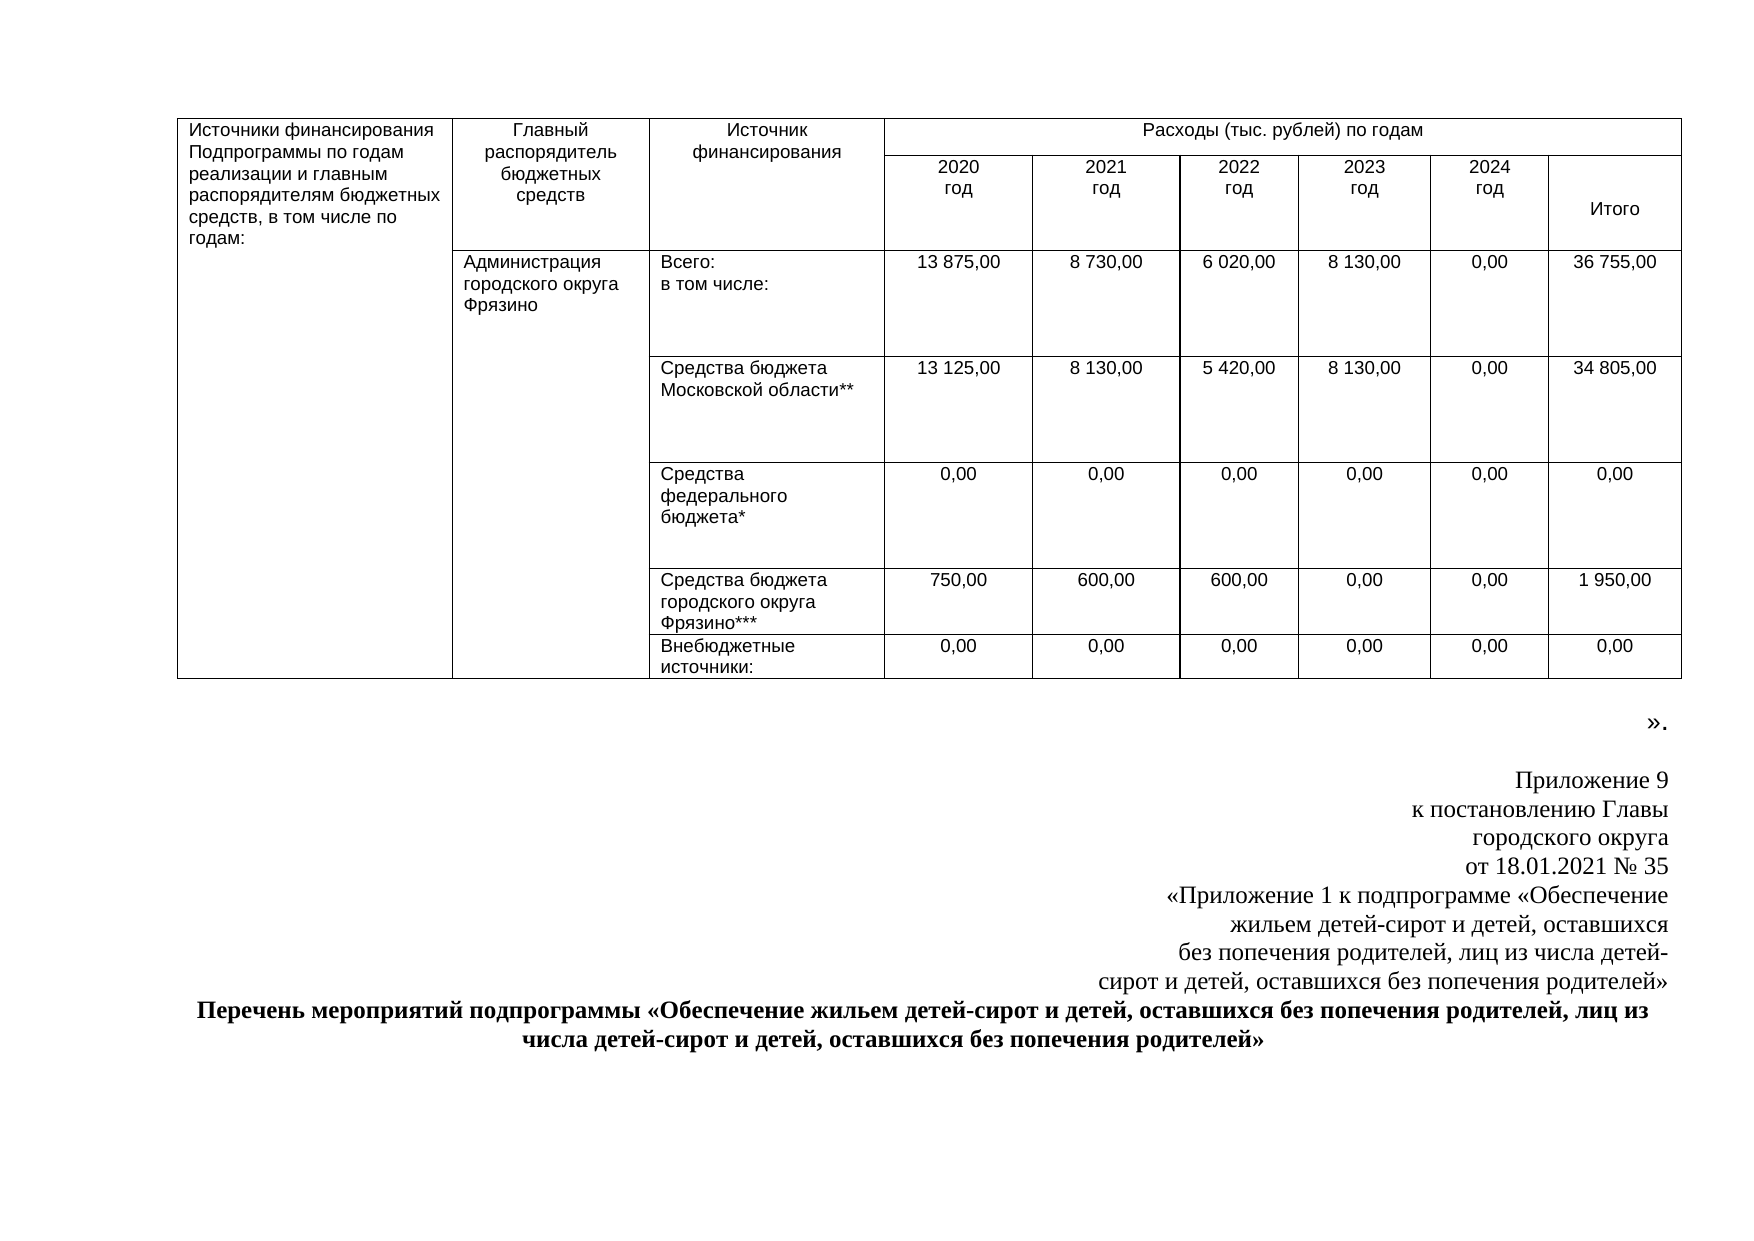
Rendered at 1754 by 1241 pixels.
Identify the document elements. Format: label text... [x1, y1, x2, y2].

table_cell 5 420,00 [1181, 357, 1298, 462]
table_cell 13 875,00 [885, 251, 1032, 356]
table_cell Главный распорядитель бюджетных средств [453, 119, 649, 250]
table_cell 600,00 [1181, 569, 1298, 633]
table_cell Источник финансирования [650, 119, 884, 250]
table_cell 2022 год [1181, 156, 1298, 250]
table_cell 0,00 [1431, 251, 1548, 356]
table_cell Итого [1549, 156, 1681, 250]
table_cell 0,00 [1431, 569, 1548, 633]
text ». [118, 703, 1668, 736]
table_cell 13 125,00 [885, 357, 1032, 462]
table_cell 0,00 [885, 635, 1032, 678]
text Перечень мероприятий подпрограммы «Обеспечение жильем детей-сирот и детей, оставшихся без попечения родителей, лиц из числа детей-сирот и детей, оставшихся без попечения родителей» [118, 995, 1668, 1052]
table_cell 6 020,00 [1181, 251, 1298, 356]
table_cell 0,00 [1549, 463, 1681, 568]
text Приложение 9 [1240, 765, 1668, 794]
table_cell 0,00 [1033, 463, 1179, 568]
table_cell Средства федерального бюджета* [650, 463, 884, 568]
table_cell Расходы (тыс. рублей) по годам [885, 119, 1681, 154]
table_cell 36 755,00 [1549, 251, 1681, 356]
table_cell Источники финансирования Подпрограммы по годам реализации и главным распорядителям бюджетных средств, в том числе по годам: [178, 119, 452, 678]
table_cell 34 805,00 [1549, 357, 1681, 462]
table_cell 0,00 [1431, 357, 1548, 462]
text к постановлению Главы [1240, 794, 1668, 822]
table_cell 0,00 [1033, 635, 1179, 678]
table_cell 2020 год [885, 156, 1032, 250]
table_cell 8 130,00 [1299, 357, 1430, 462]
table_cell 0,00 [1549, 635, 1681, 678]
table_cell 0,00 [1299, 569, 1430, 633]
text без попечения родителей, лиц из числа детей-сирот и детей, оставшихся без попечения родителей» [118, 937, 1668, 995]
table_cell 0,00 [1299, 635, 1430, 678]
table_cell 1 950,00 [1549, 569, 1681, 633]
table_cell 2023 год [1299, 156, 1430, 250]
table_cell Средства бюджета городского округа Фрязино*** [650, 569, 884, 633]
text от 18.01.2021 № 35 [635, 851, 1668, 880]
table_cell 600,00 [1033, 569, 1179, 633]
table_cell 8 130,00 [1033, 357, 1179, 462]
table_cell 0,00 [1431, 463, 1548, 568]
table_cell 8 130,00 [1299, 251, 1430, 356]
table_cell Внебюджетные источники: [650, 635, 884, 678]
table_cell Всего: в том числе: [650, 251, 884, 356]
table_cell 0,00 [885, 463, 1032, 568]
table_cell 2024 год [1431, 156, 1548, 250]
table_cell 2021 год [1033, 156, 1179, 250]
table_cell 8 730,00 [1033, 251, 1179, 356]
table_cell 0,00 [1431, 635, 1548, 678]
table_cell 750,00 [885, 569, 1032, 633]
table_cell 0,00 [1181, 635, 1298, 678]
table_cell 0,00 [1181, 463, 1298, 568]
text городского округа [1240, 822, 1668, 851]
table_cell 0,00 [1299, 463, 1430, 568]
table_cell Администрация городского округа Фрязино [453, 251, 649, 678]
table_cell Средства бюджета Московской области** [650, 357, 884, 462]
text «Приложение 1 к подпрограмме «Обеспечение жильем детей-сирот и детей, оставшихся [118, 880, 1668, 937]
